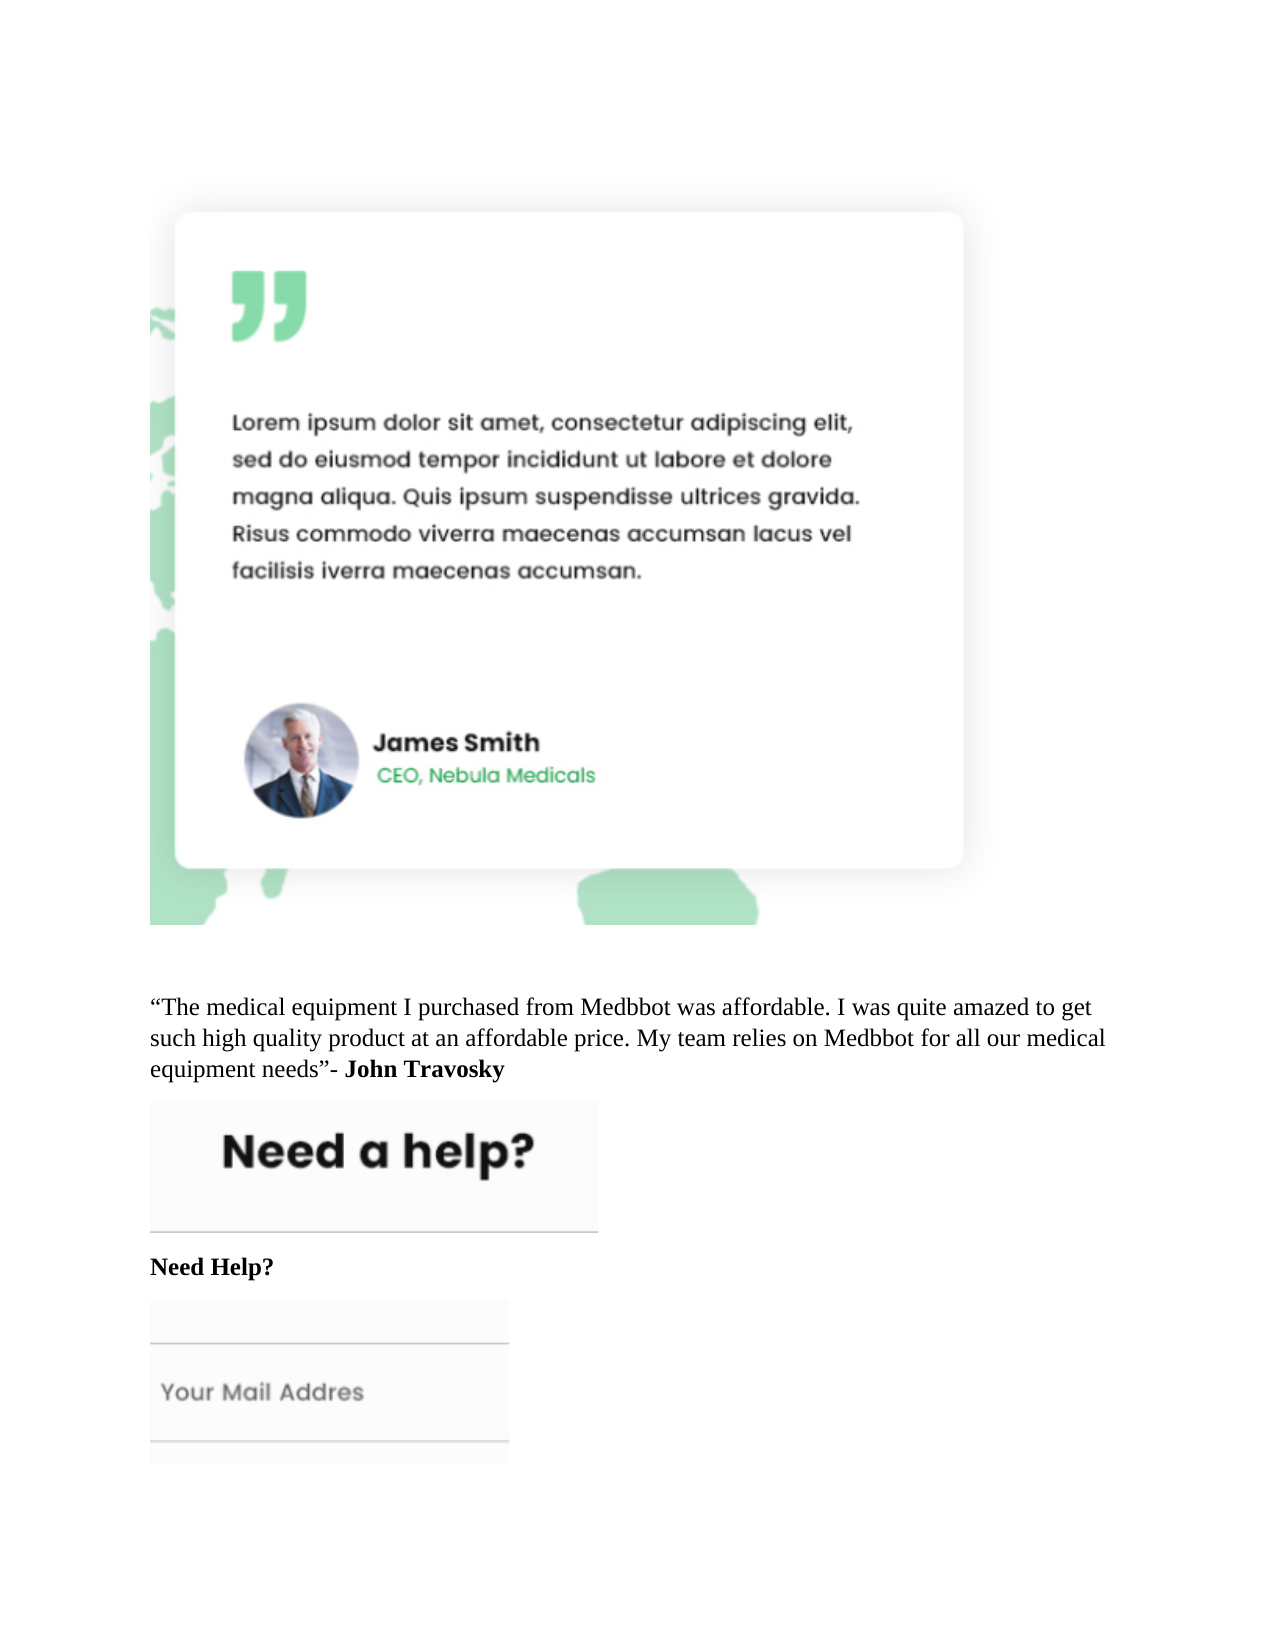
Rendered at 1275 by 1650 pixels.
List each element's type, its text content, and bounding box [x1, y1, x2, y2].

text “The medical equipment I purchased from Medbbot was affordable. I was quite amazed to get such high quality product at an affordable price. My team relies on Medbbot for all our medical equipment needs”- John Travosky [150, 992, 1125, 1082]
picture [150, 150, 1044, 925]
picture [150, 1101, 599, 1233]
picture [150, 1299, 510, 1464]
text Need Help? [150, 1252, 1125, 1280]
